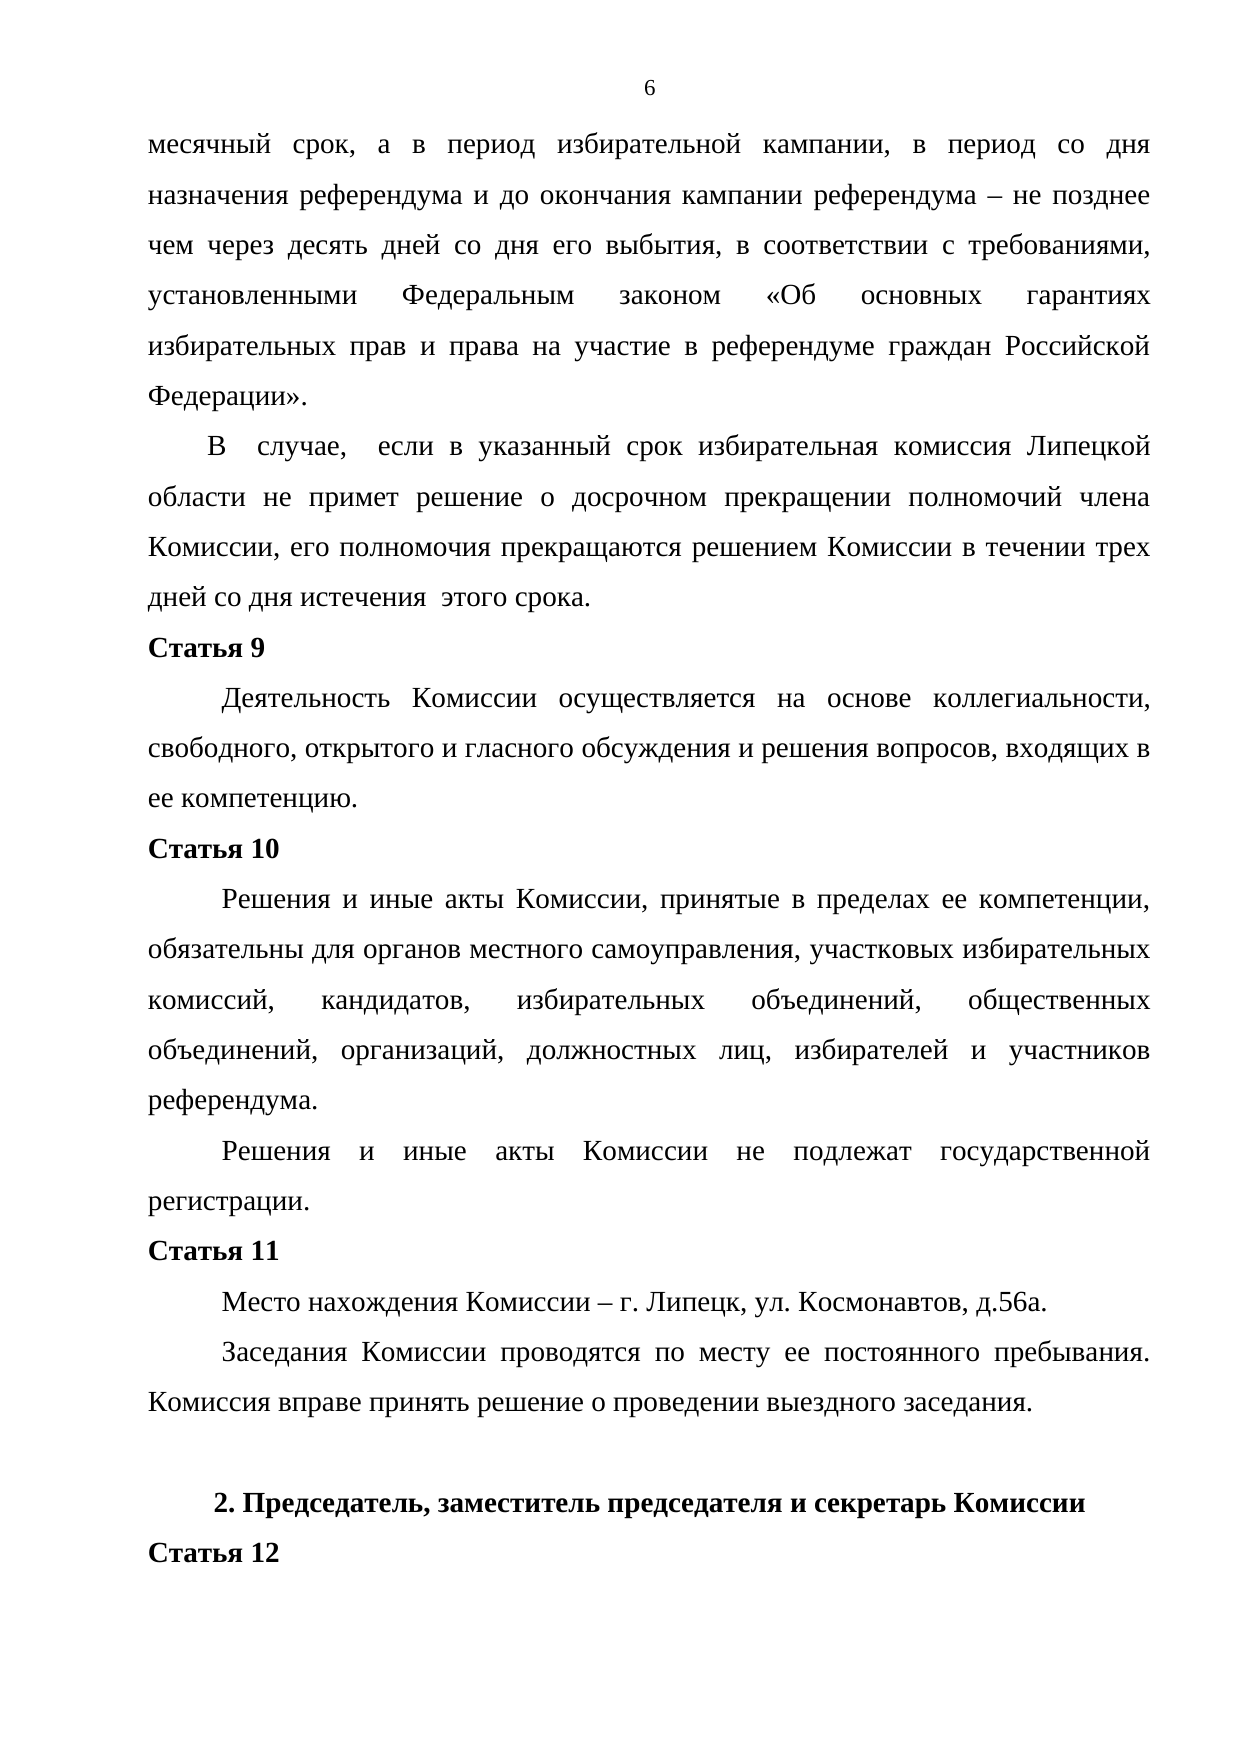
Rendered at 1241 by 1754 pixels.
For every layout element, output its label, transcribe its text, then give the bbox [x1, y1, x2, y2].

text 2. Председатель, заместитель председателя и секретарь Комиссии [148, 1485, 1152, 1518]
text Заседания Комиссии проводятся по месту ее постоянного пребывания. Комиссия вправе принять решение о проведении выездного заседания. [148, 1334, 1152, 1418]
text Решения и иные акты Комиссии, принятые в пределах ее компетенции, обязательны для органов местного самоуправления, участковых избирательных комиссий, кандидатов, избирательных объединений, общественных объединений, организаций, должностных лиц, избирателей и участников референдума. [148, 881, 1152, 1116]
text Статья 11 [148, 1233, 1152, 1267]
text Статья 12 [148, 1535, 1152, 1569]
text Место нахождения Комиссии – г. Липецк, ул. Космонавтов, д.56а. [148, 1284, 1152, 1317]
text Решения и иные акты Комиссии не подлежат государственной регистрации. [148, 1133, 1152, 1217]
text Деятельность Комиссии осуществляется на основе коллегиальности, свободного, открытого и гласного обсуждения и решения вопросов, входящих в ее компетенцию. [148, 680, 1152, 814]
text Статья 10 [148, 831, 1152, 864]
text Статья 9 [148, 630, 1152, 663]
text В случае, если в указанный срок избирательная комиссия Липецкой области не примет решение о досрочном прекращении полномочий члена Комиссии, его полномочия прекращаются решением Комиссии в течении трех дней со дня истечения этого срока. [148, 428, 1152, 613]
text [148, 127, 1152, 412]
